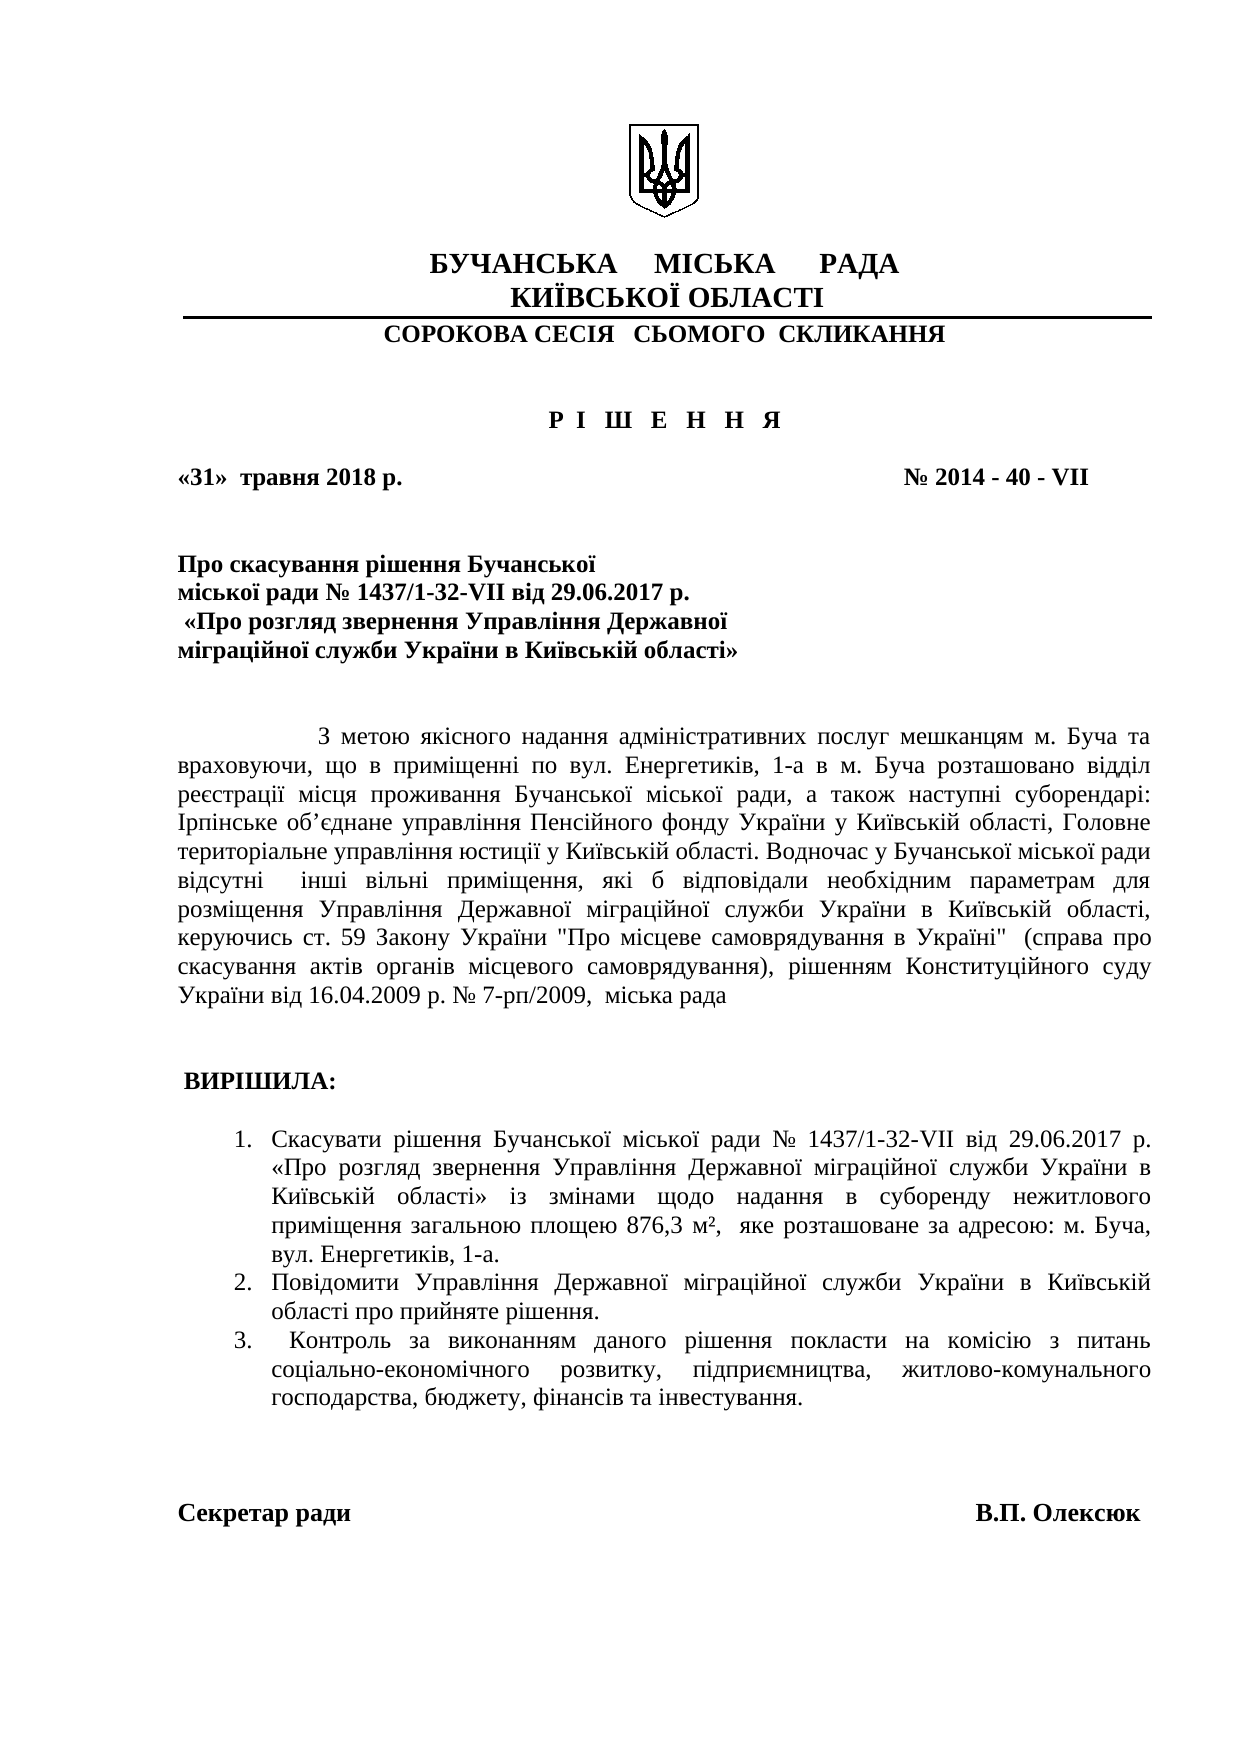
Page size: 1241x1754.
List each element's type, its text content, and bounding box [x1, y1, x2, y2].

text Про скасування рішення Бучанської [177, 549, 1152, 577]
text «31» травня 2018 р. № 2014 - 40 - VII [177, 462, 1152, 491]
text міської ради № 1437/1-32-VІІ від 29.06.2017 р. [177, 577, 1152, 606]
text Р І Ш Е Н Н Я [177, 405, 1152, 434]
list Скасувати рішення Бучанської міської ради № 1437/1-32-VІІ від 29.06.2017 р. «Про розгляд звернення Управління Державної міграційної служби України в Київській області» із змінами щодо надання в суборенду нежитлового приміщення загальною площею 876,3 м², яке розташоване за адресою: м. Буча, вул. Енергетиків, 1-а. [233, 1124, 1152, 1267]
list Контроль за виконанням даного рішення покласти на комісію з питань соціально-економічного розвитку, підприємництва, житлово-комунального господарства, бюджету, фінансів та інвестування. [233, 1325, 1152, 1411]
text Секретар ради В.П. Олексюк [177, 1497, 1152, 1527]
list Повідомити Управління Державної міграційної служби України в Київській області про прийняте рішення. [233, 1267, 1152, 1325]
text КИЇВСЬКОЇ ОБЛАСТІ [183, 280, 1152, 316]
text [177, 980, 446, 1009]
text ВИРІШИЛА: [177, 1066, 1152, 1095]
text «Про розгляд звернення Управління Державної [177, 606, 1152, 635]
text міграційної служби України в Київській області» [177, 635, 1152, 664]
text З метою якісного надання адміністративних послуг мешканцям м. Буча та враховуючи, що в приміщенні по вул. Енергетиків, 1-а в м. Буча розташовано відділ реєстрації місця проживання Бучанської міської ради, а також наступні суборендарі: Ірпінське об’єднане управління Пенсійного фонду України у Київській області, Головне територіальне управління юстиції у Київській області. Водночас у Бучанської міської ради відсутні інші вільні приміщення, які б відповідали необхідним параметрам для розміщення Управління Державної міграційної служби України в Київській області, керуючись ст. 59 Закону України "Про місцеве самоврядування в Україні" (справа про скасування актів органів місцевого самоврядування), рішенням Конституційного суду України від 16.04.2009 р. № 7-рп/2009, міська рада [177, 721, 1152, 951]
text СОРОКОВА СЕСІЯ СЬОМОГО СКЛИКАННЯ [177, 319, 1152, 347]
text БУЧАНСЬКА МІСЬКА РАДА [177, 246, 1152, 280]
